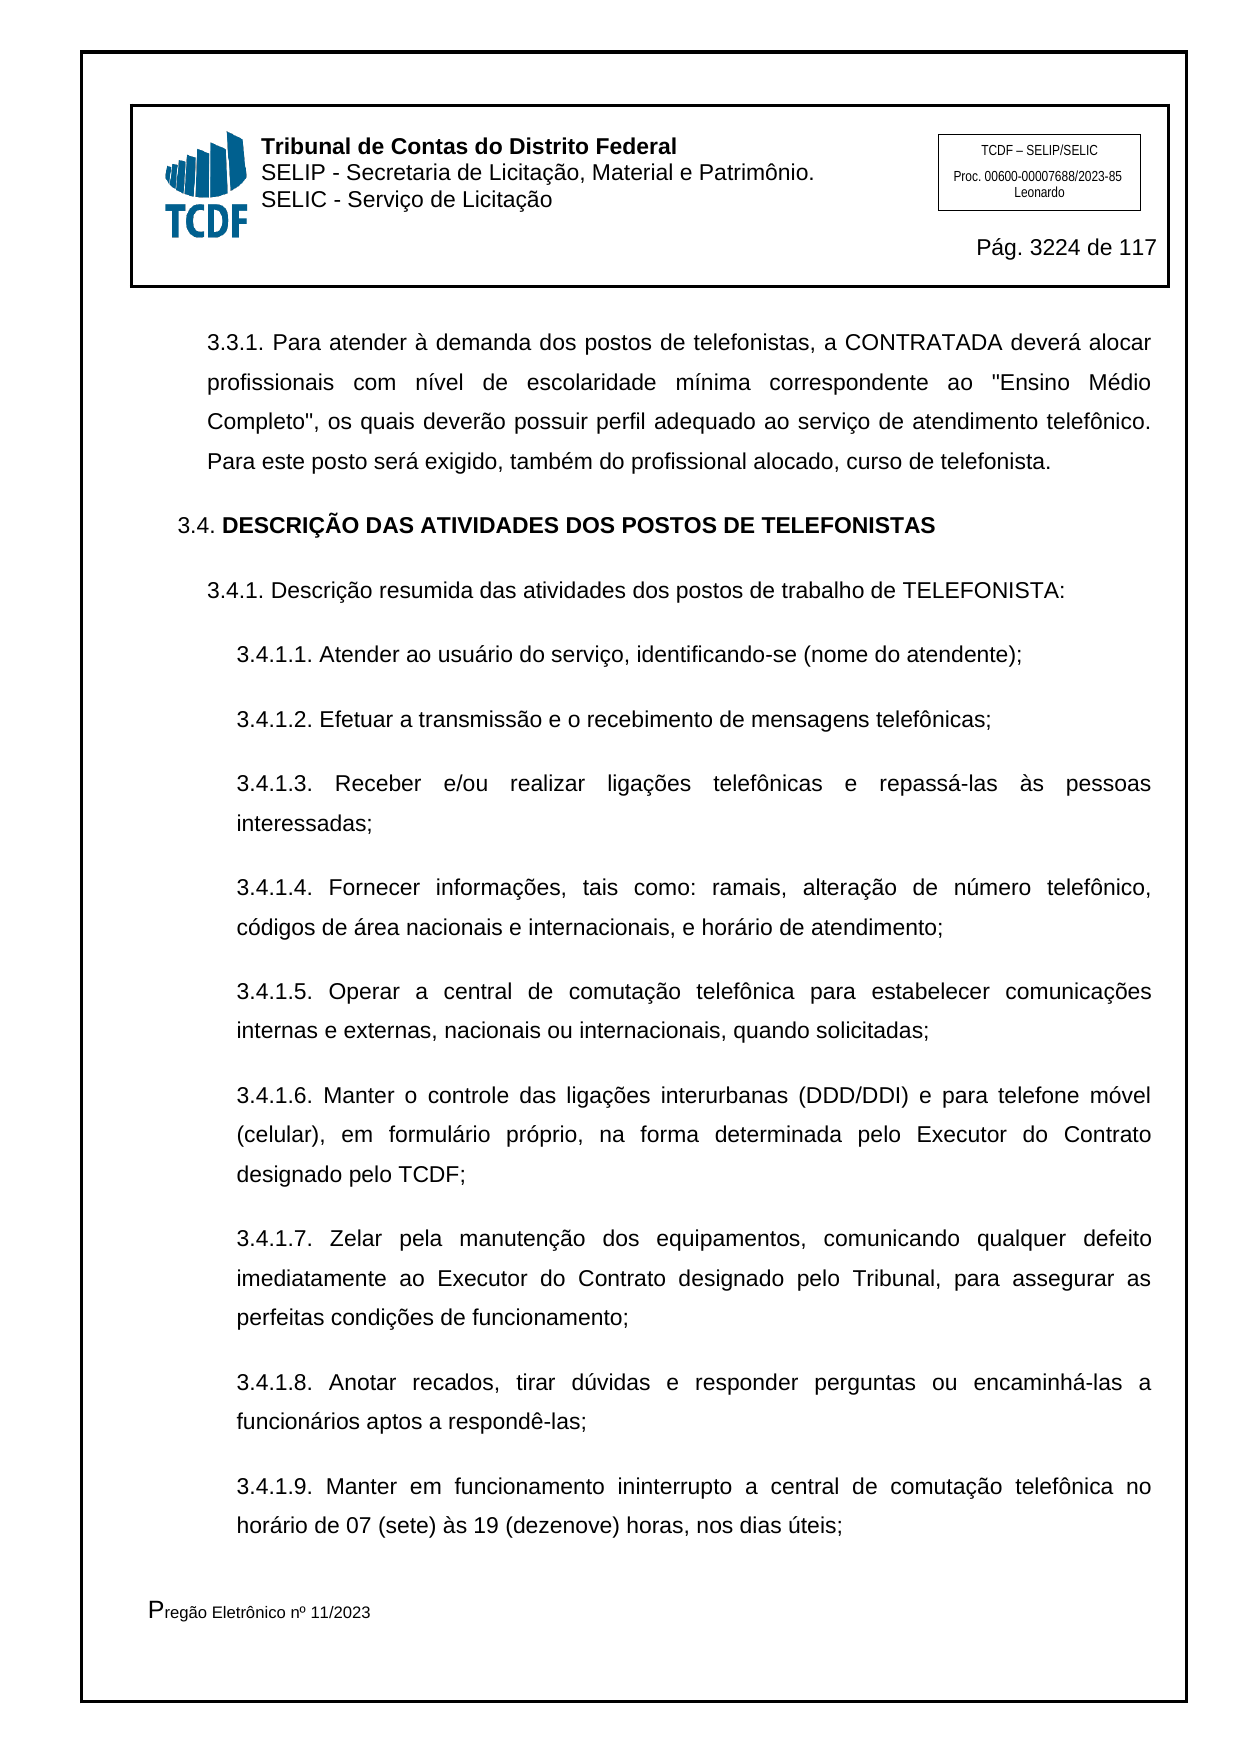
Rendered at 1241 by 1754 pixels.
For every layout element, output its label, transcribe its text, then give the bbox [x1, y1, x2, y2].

subtitle Zelar pela manutenção dos equipamentos, comunicando qualquer defeito imediatamente ao Executor do Contrato designado pelo Tribunal, para assegurar as perfeitas condições de funcionamento; [236, 1225, 1152, 1331]
subtitle Manter em funcionamento ininterrupto a central de comutação telefônica no horário de 07 (sete) às 19 (dezenove) horas, nos dias úteis; [236, 1473, 1152, 1539]
subtitle Descrição resumida das atividades dos postos de trabalho de TELEFONISTA: [207, 577, 1152, 603]
subtitle DESCRIÇÃO DAS ATIVIDADES DOS POSTOS DE TELEFONISTAS [177, 512, 1152, 538]
subtitle Fornecer informações, tais como: ramais, alteração de número telefônico, códigos de área nacionais e internacionais, e horário de atendimento; [236, 874, 1152, 940]
subtitle Atender ao usuário do serviço, identificando-se (nome do atendente); [236, 641, 1152, 667]
subtitle Para atender à demanda dos postos de telefonistas, a CONTRATADA deverá alocar profissionais com nível de escolaridade mínima correspondente ao "Ensino Médio Completo", os quais deverão possuir perfil adequado ao serviço de atendimento telefônico. Para este posto será exigido, também do profissional alocado, curso de telefonista. [207, 329, 1152, 474]
subtitle Receber e/ou realizar ligações telefônicas e repassá-las às pessoas interessadas; [236, 770, 1152, 836]
subtitle Efetuar a transmissão e o recebimento de mensagens telefônicas; [236, 706, 1152, 732]
subtitle Anotar recados, tirar dúvidas e responder perguntas ou encaminhá-las a funcionários aptos a respondê-las; [236, 1369, 1152, 1435]
subtitle Operar a central de comutação telefônica para estabelecer comunicações internas e externas, nacionais ou internacionais, quando solicitadas; [236, 978, 1152, 1044]
picture [150, 128, 262, 240]
subtitle Manter o controle das ligações interurbanas (DDD/DDI) e para telefone móvel (celular), em formulário próprio, na forma determinada pelo Executor do Contrato designado pelo TCDF; [236, 1082, 1152, 1187]
